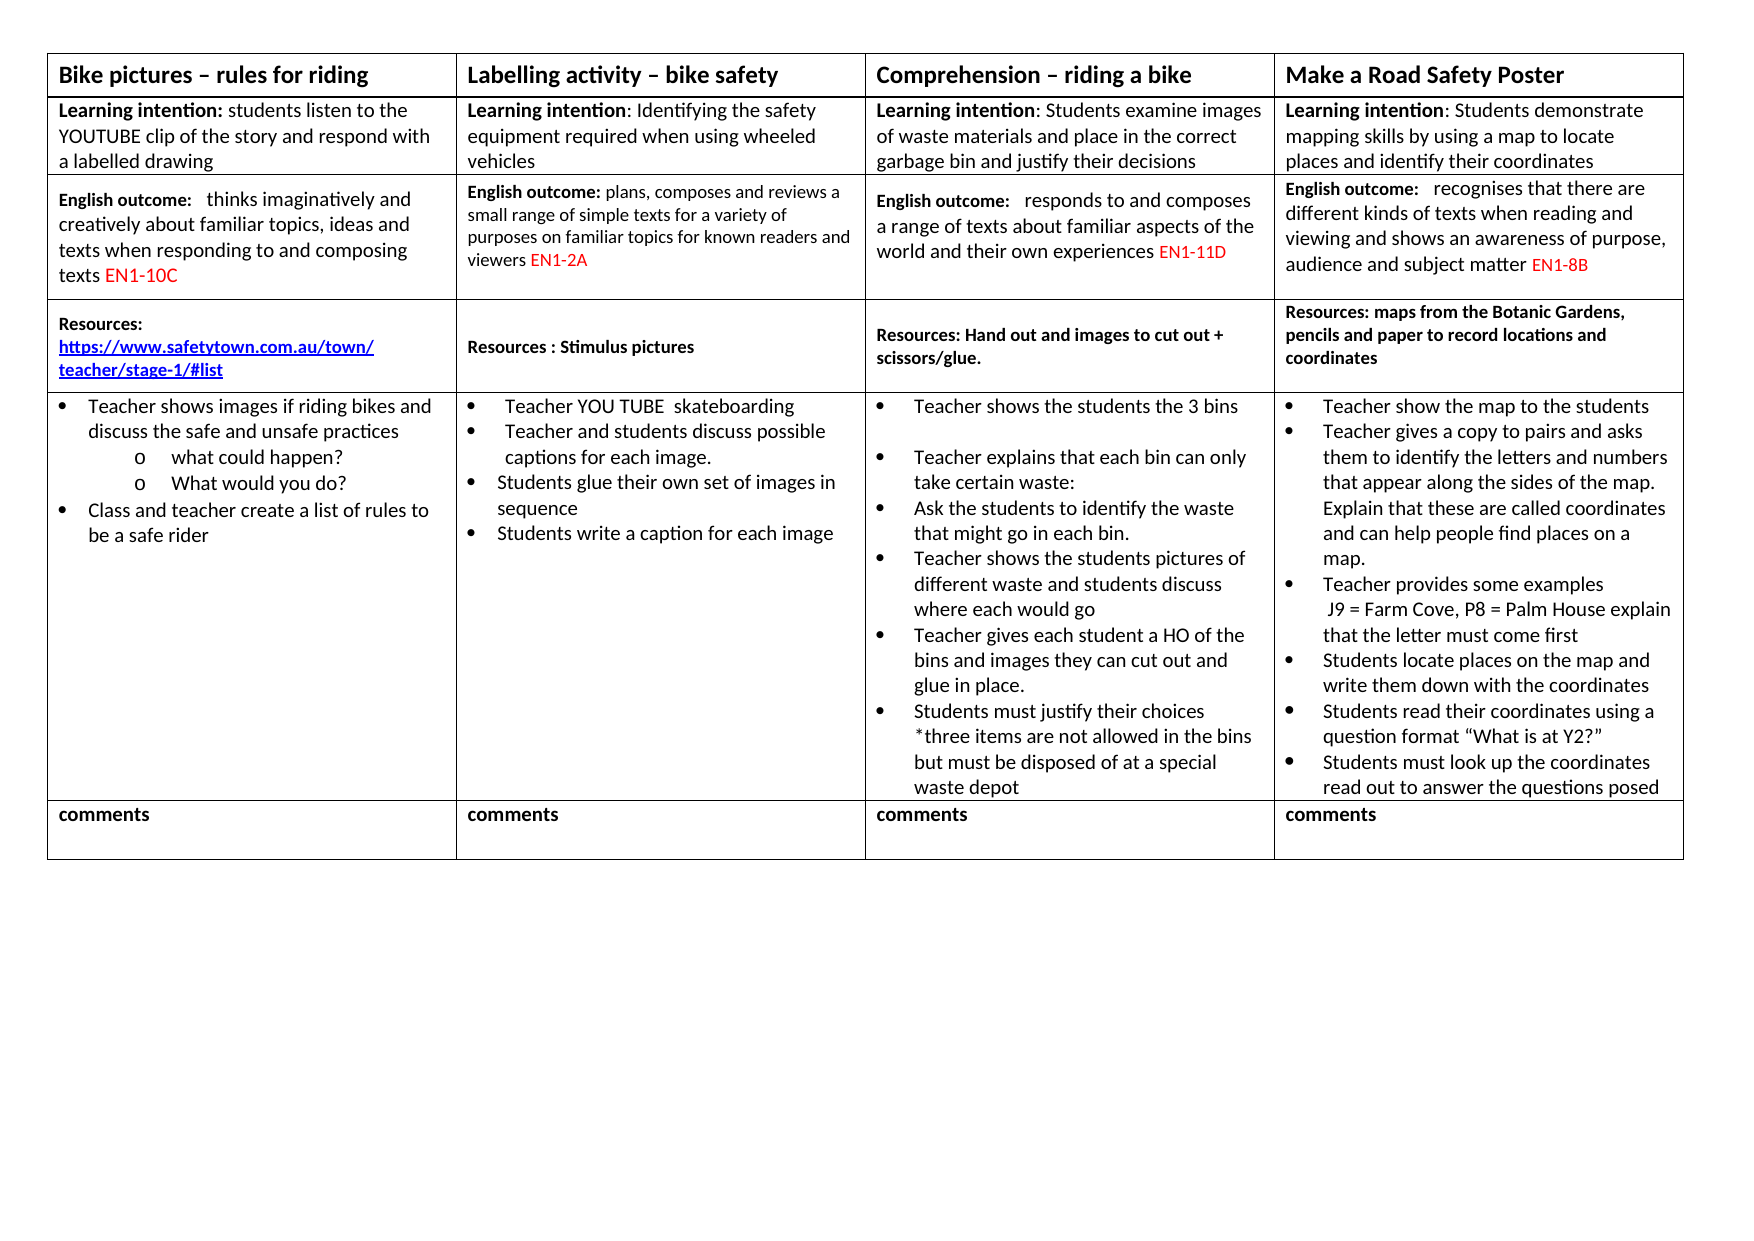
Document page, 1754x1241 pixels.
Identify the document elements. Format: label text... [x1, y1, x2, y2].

table_cell Learning intention: Students demonstrate mapping skills by using a map to locate places and identify their coordinates [1275, 98, 1683, 174]
table_cell Learning intention: Identifying the safety equipment required when using wheeled vehicles [457, 98, 865, 174]
table_header Comprehension – riding a bike [866, 54, 1274, 96]
table_cell Resources: maps from the Botanic Gardens, pencils and paper to record locations and coordinates [1275, 300, 1683, 392]
table_cell Resources: https://www.safetytown.com.au/town/teacher/stage-1/#list [48, 300, 456, 392]
table_cell Teacher YOU TUBE skateboarding Teacher and students discuss possible captions for each image. Students glue their own set of images in sequence Students write a caption for each image [457, 393, 865, 800]
table_header Make a Road Safety Poster [1275, 54, 1683, 96]
table_cell Teacher shows the students the 3 bins Teacher explains that each bin can only take certain waste: Ask the students to identify the waste that might go in each bin. Teacher shows the students pictures of different waste and students discuss where each would go Teacher gives each student a HO of the bins and images they can cut out and glue in place. Students must justify their choices *three items are not allowed in the bins but must be disposed of at a special waste depot [866, 393, 1274, 800]
table_cell Resources : Stimulus pictures [457, 300, 865, 392]
table_cell Learning intention: students listen to the YOUTUBE clip of the story and respond with a labelled drawing [48, 98, 456, 174]
table_cell Resources: Hand out and images to cut out + scissors/glue. [866, 300, 1274, 392]
table_cell English outcome: responds to and composes a range of texts about familiar aspects of the world and their own experiences EN1-11D [866, 175, 1274, 299]
table_cell comments [48, 801, 456, 859]
table_cell English outcome: plans, composes and reviews a small range of simple texts for a variety of purposes on familiar topics for known readers and viewers EN1-2A [457, 175, 865, 299]
table_header Labelling activity – bike safety [457, 54, 865, 96]
table_cell comments [457, 801, 865, 859]
table_cell comments [1275, 801, 1683, 859]
table_cell Teacher shows images if riding bikes and discuss the safe and unsafe practices what could happen? What would you do? Class and teacher create a list of rules to be a safe rider [48, 393, 456, 800]
table_cell comments [866, 801, 1274, 859]
table_cell English outcome: thinks imaginatively and creatively about familiar topics, ideas and texts when responding to and composing texts EN1-10C [48, 175, 456, 299]
table_cell Learning intention: Students examine images of waste materials and place in the correct garbage bin and justify their decisions [866, 98, 1274, 174]
table_cell Teacher show the map to the students Teacher gives a copy to pairs and asks them to identify the letters and numbers that appear along the sides of the map. Explain that these are called coordinates and can help people find places on a map. Teacher provides some examples J9 = Farm Cove, P8 = Palm House explain that the letter must come first Students locate places on the map and write them down with the coordinates Students read their coordinates using a question format “What is at Y2?” Students must look up the coordinates read out to answer the questions posed [1275, 393, 1683, 800]
table_header Bike pictures – rules for riding [48, 54, 456, 96]
table_cell English outcome: recognises that there are different kinds of texts when reading and viewing and shows an awareness of purpose, audience and subject matter EN1-8B [1275, 175, 1683, 299]
